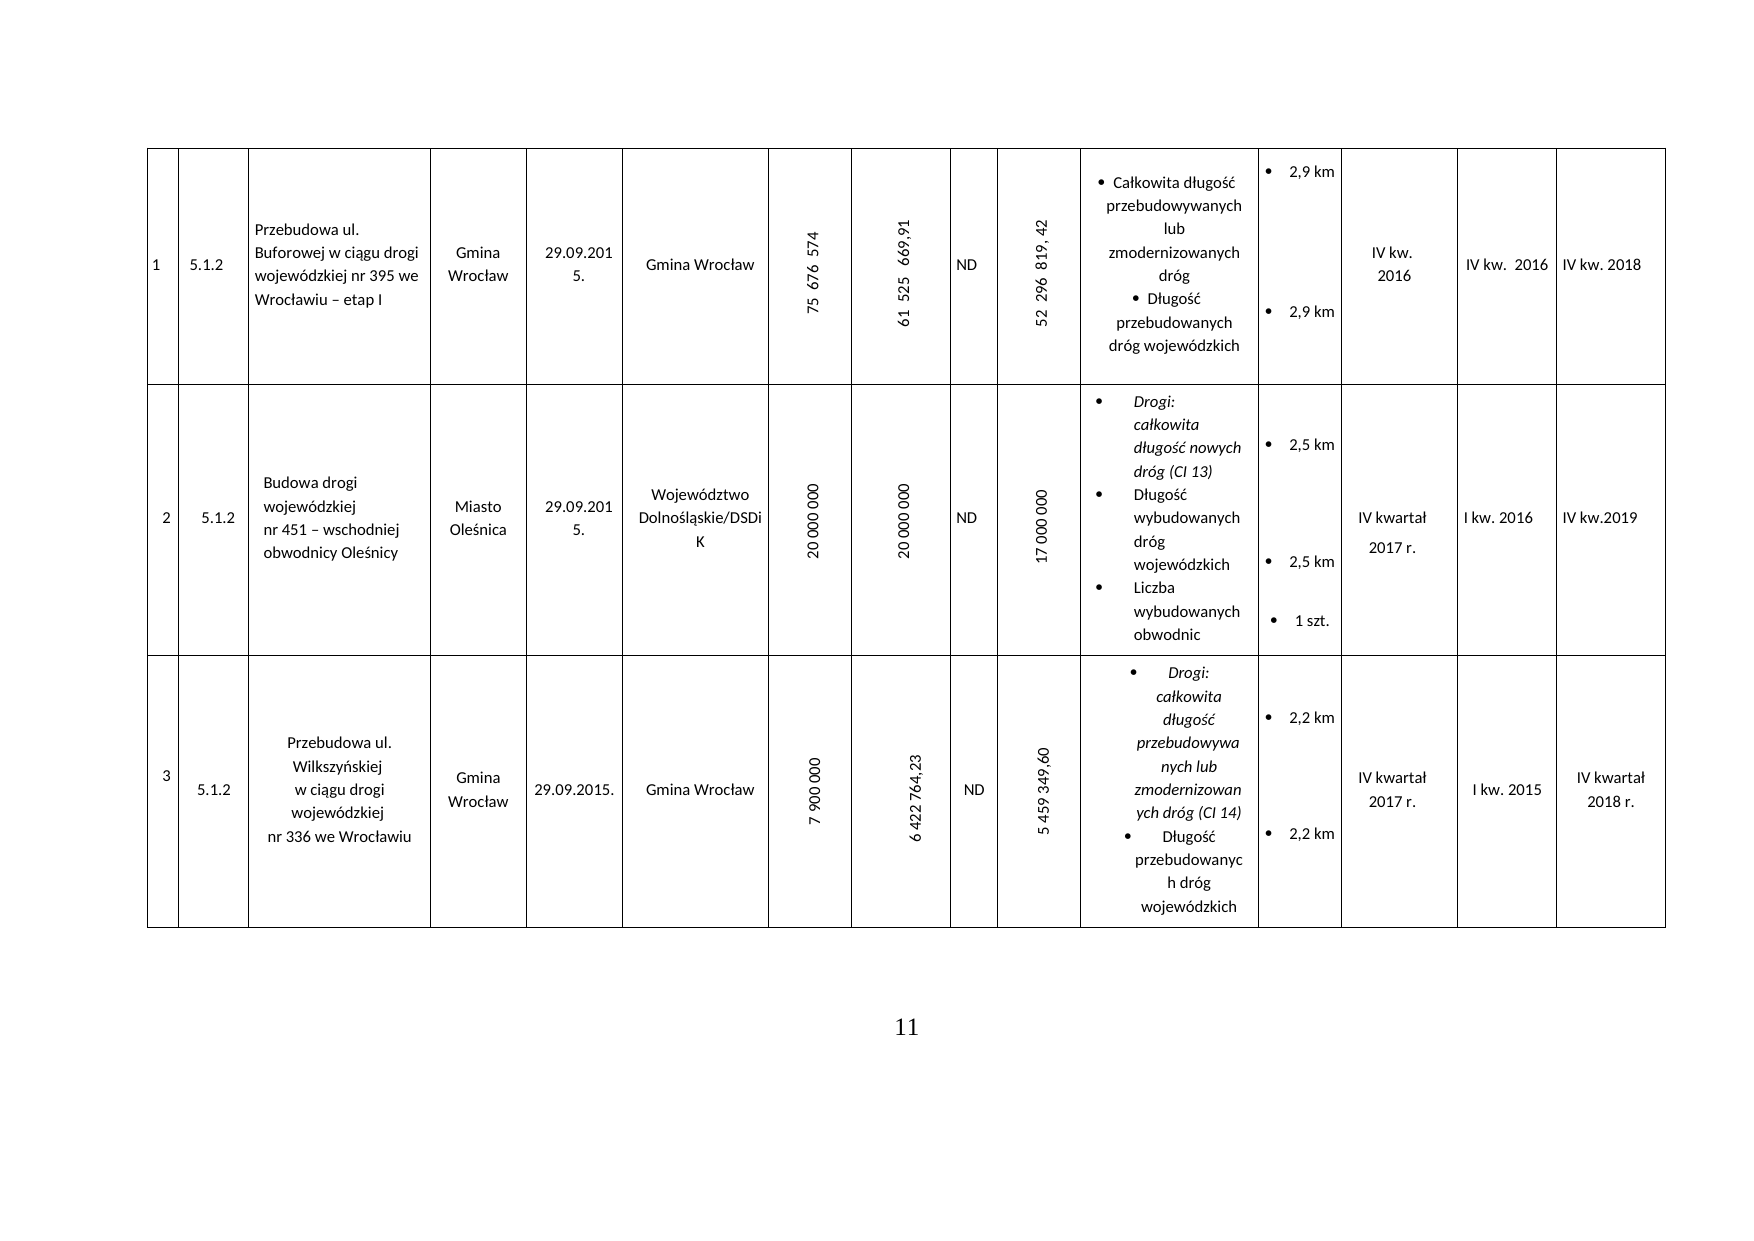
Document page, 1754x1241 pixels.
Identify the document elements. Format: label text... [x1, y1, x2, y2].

table_cell 5 459 349,60 [998, 656, 1080, 927]
table_cell IV kw.2019 [1557, 385, 1665, 655]
table_cell Gmina Wrocław [623, 149, 768, 383]
table_cell IV kwartał 2018 r. [1557, 656, 1665, 927]
table_cell ND [951, 149, 997, 383]
table_cell Województwo Dolnośląskie/DSDiK [623, 385, 768, 655]
table_cell Drogi: całkowita długość nowych dróg (CI 13) Długość wybudowanych dróg wojewódzkich Liczba wybudowanych obwodnic [1081, 385, 1258, 655]
table_cell 29.09.2015. [527, 385, 622, 655]
table_cell Gmina Wrocław [431, 149, 526, 383]
table_cell 2,9 km 2,9 km [1259, 149, 1341, 383]
table_cell Miasto Oleśnica [431, 385, 526, 655]
table_cell 2,2 km 2,2 km [1259, 656, 1341, 927]
table_cell 7 900 000 [769, 656, 851, 927]
table_cell 5.1.2 [179, 149, 248, 383]
table_cell ND [951, 385, 997, 655]
table_cell 29.09.2015. [527, 656, 622, 927]
table_cell IV kwartał 2017 r. [1342, 656, 1457, 927]
table_cell Drogi: całkowita długość przebudowywanych lub zmodernizowanych dróg (CI 14) Długość przebudowanych dróg wojewódzkich [1081, 656, 1258, 927]
table_cell I kw. 2015 [1458, 656, 1556, 927]
table_cell Gmina Wrocław [431, 656, 526, 927]
table_cell 1 [148, 149, 178, 383]
table_cell IV kw. 2016 [1458, 149, 1556, 383]
table_cell Budowa drogi wojewódzkiej nr 451 – wschodniej obwodnicy Oleśnicy [249, 385, 430, 655]
table_cell I kw. 2016 [1458, 385, 1556, 655]
table_cell 17 000 000 [998, 385, 1080, 655]
table_cell 75 676 574 [769, 149, 851, 383]
table_cell Gmina Wrocław [623, 656, 768, 927]
table_cell 52 296 819, 42 [998, 149, 1080, 383]
table_cell Przebudowa ul. Wilkszyńskiej w ciągu drogi wojewódzkiej nr 336 we Wrocławiu [249, 656, 430, 927]
table_cell IV kw. 2016 [1342, 149, 1457, 383]
table_cell ND [951, 656, 997, 927]
table_cell 2 [148, 385, 178, 655]
table_cell Przebudowa ul. Buforowej w ciągu drogi wojewódzkiej nr 395 we Wrocławiu – etap I [249, 149, 430, 383]
table_cell 20 000 000 [852, 385, 950, 655]
table_cell Całkowita długość przebudowywanych lub zmodernizowanych dróg Długość przebudowanych dróg wojewódzkich [1081, 149, 1258, 383]
table_cell IV kwartał 2017 r. [1342, 385, 1457, 655]
table_cell 5.1.2 [179, 656, 248, 927]
table_cell 20 000 000 [769, 385, 851, 655]
table_cell 6 422 764,23 [852, 656, 950, 927]
table_cell 29.09.2015. [527, 149, 622, 383]
table_cell 61 525 669,91 [852, 149, 950, 383]
table_cell 2,5 km 2,5 km 1 szt. [1259, 385, 1341, 655]
table_cell 5.1.2 [179, 385, 248, 655]
table_cell IV kw. 2018 [1557, 149, 1665, 383]
table_cell 3 [148, 656, 178, 927]
